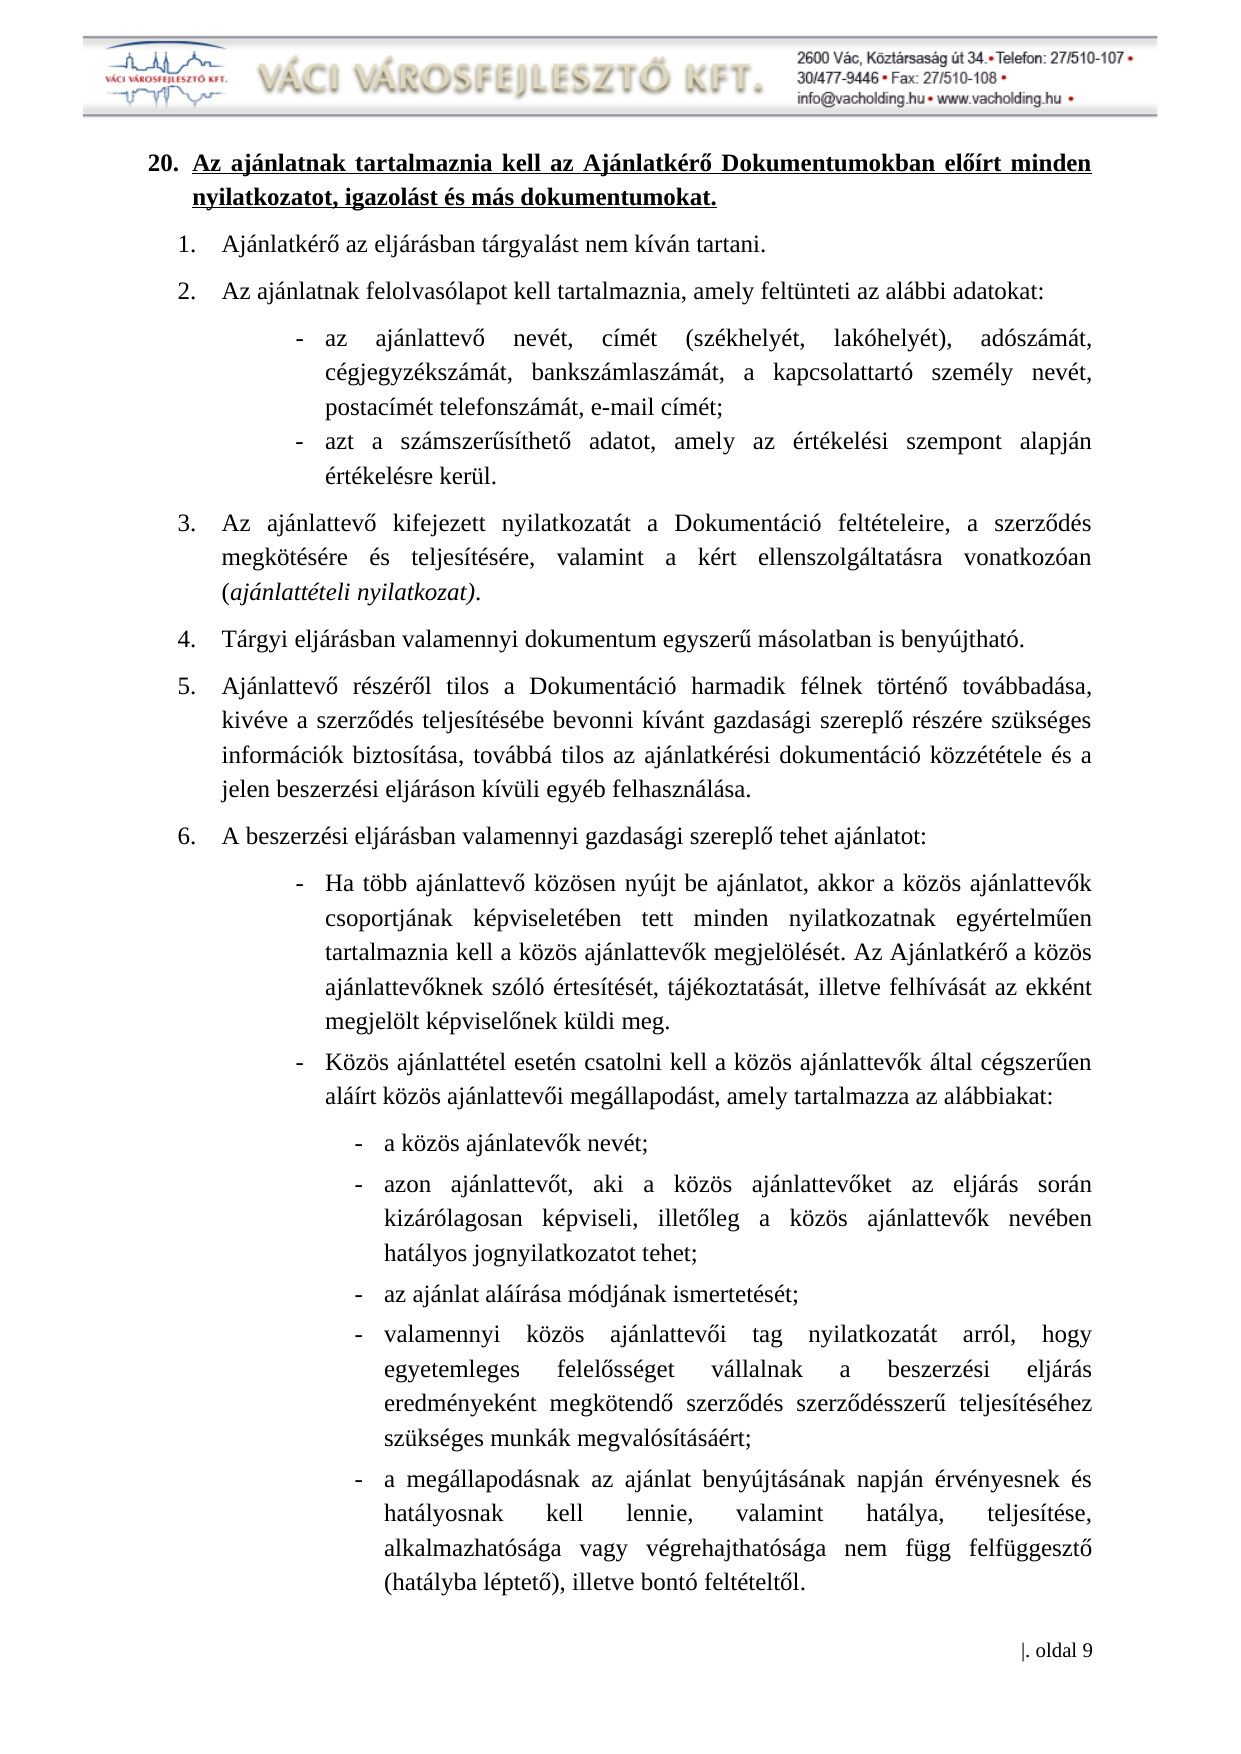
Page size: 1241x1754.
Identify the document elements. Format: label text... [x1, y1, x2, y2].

list Tárgyi eljárásban valamennyi dokumentum egyszerű másolatban is benyújtható. [177, 624, 1093, 653]
list az ajánlattevő nevét, címét (székhelyét, lakóhelyét), adószámát, cégjegyzékszámát, bankszámlaszámát, a kapcsolattartó személy nevét, postacímét telefonszámát, e-mail címét; [295, 323, 1093, 421]
list Közös ajánlattétel esetén csatolni kell a közös ajánlattevők által cégszerűen aláírt közös ajánlattevői megállapodást, amely tartalmazza az alábbiakat: [295, 1047, 1093, 1110]
list Az ajánlattevő kifejezett nyilatkozatát a Dokumentáció feltételeire, a szerződés megkötésére és teljesítésére, valamint a kért ellenszolgáltatásra vonatkozóan (ajánlattételi nyilatkozat). [177, 508, 1093, 606]
list Ajánlattevő részéről tilos a Dokumentáció harmadik félnek történő továbbadása, kivéve a szerződés teljesítésébe bevonni kívánt gazdasági szereplő részére szükséges információk biztosítása, továbbá tilos az ajánlatkérési dokumentáció közzététele és a jelen beszerzési eljáráson kívüli egyéb felhasználása. [177, 671, 1093, 803]
list Ajánlatkérő az eljárásban tárgyalást nem kíván tartani. [177, 229, 1093, 258]
list A beszerzési eljárásban valamennyi gazdasági szereplő tehet ajánlatot: [177, 821, 1093, 850]
list a közös ajánlatevők nevét; [354, 1128, 1093, 1157]
list Ha több ajánlattevő közösen nyújt be ajánlatot, akkor a közös ajánlattevők csoportjának képviseletében tett minden nyilatkozatnak egyértelműen tartalmaznia kell a közös ajánlattevők megjelölését. Az Ajánlatkérő a közös ajánlattevőknek szóló értesítését, tájékoztatását, illetve felhívását az ekként megjelölt képviselőnek küldi meg. [295, 868, 1093, 1035]
list Az ajánlatnak tartalmaznia kell az Ajánlatkérő Dokumentumokban előírt minden nyilatkozatot, igazolást és más dokumentumokat. [148, 148, 1093, 211]
list Az ajánlatnak felolvasólapot kell tartalmaznia, amely feltünteti az alábbi adatokat: [177, 276, 1093, 305]
list az ajánlat aláírása módjának ismertetését; [354, 1279, 1093, 1307]
list azon ajánlattevőt, aki a közös ajánlattevőket az eljárás során kizárólagosan képviseli, illetőleg a közös ajánlattevők nevében hatályos jognyilatkozatot tehet; [354, 1169, 1093, 1267]
list a megállapodásnak az ajánlat benyújtásának napján érvényesnek és hatályosnak kell lennie, valamint hatálya, teljesítése, alkalmazhatósága vagy végrehajthatósága nem függ felfüggesztő (hatályba léptető), illetve bontó feltételtől. [354, 1464, 1093, 1596]
picture [82, 35, 1158, 118]
list valamennyi közös ajánlattevői tag nyilatkozatát arról, hogy egyetemleges felelősséget vállalnak a beszerzési eljárás eredményeként megkötendő szerződés szerződésszerű teljesítéséhez szükséges munkák megvalósításáért; [354, 1319, 1093, 1452]
list azt a számszerűsíthető adatot, amely az értékelési szempont alapján értékelésre kerül. [295, 426, 1093, 490]
